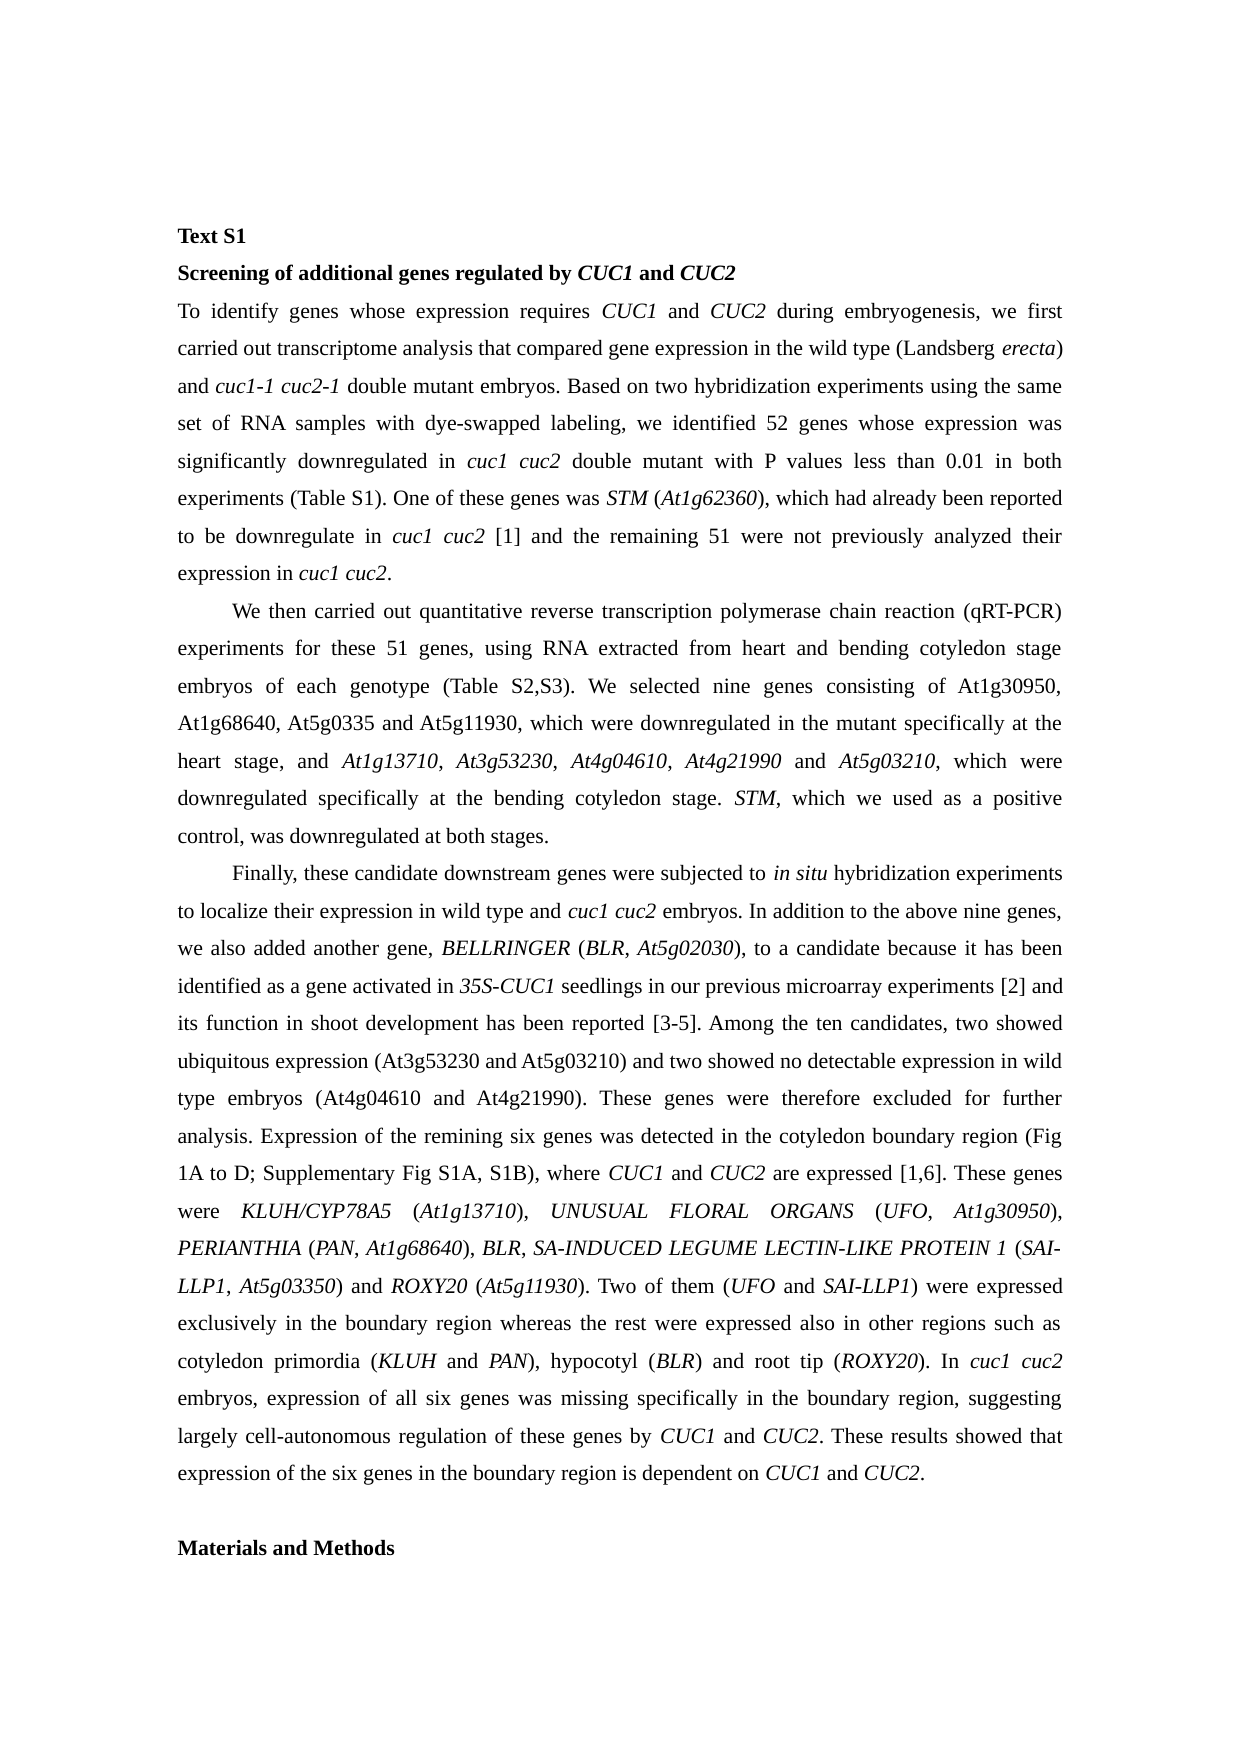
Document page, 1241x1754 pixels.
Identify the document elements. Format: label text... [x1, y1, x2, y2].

text To identify genes whose expression requires CUC1 and CUC2 during embryogenesis, we first carried out transcriptome analysis that compared gene expression in the wild type (Landsberg erecta) and cuc1-1 cuc2-1 double mutant embryos. Based on two hybridization experiments using the same set of RNA samples with dye-swapped labeling, we identified 52 genes whose expression was significantly downregulated in cuc1 cuc2 double mutant with P values less than 0.01 in both experiments (Table S1). One of these genes was STM (At1g62360), which had already been reported to be downregulate in cuc1 cuc2 [1] and the remaining 51 were not previously analyzed their expression in cuc1 cuc2. [177, 292, 1063, 592]
text Text S1 [177, 217, 1063, 254]
text Screening of additional genes regulated by CUC1 and CUC2 [177, 254, 1063, 292]
text We then carried out quantitative reverse transcription polymerase chain reaction (qRT-PCR) experiments for these 51 genes, using RNA extracted from heart and bending cotyledon stage embryos of each genotype (Table S2,S3). We selected nine genes consisting of At1g30950, At1g68640, At5g0335 and At5g11930, which were downregulated in the mutant specifically at the heart stage, and At1g13710, At3g53230, At4g04610, At4g21990 and At5g03210, which were downregulated specifically at the bending cotyledon stage. STM, which we used as a positive control, was downregulated at both stages. [177, 592, 1063, 854]
text Finally, these candidate downstream genes were subjected to in situ hybridization experiments to localize their expression in wild type and cuc1 cuc2 embryos. In addition to the above nine genes, we also added another gene, BELLRINGER (BLR, At5g02030), to a candidate because it has been identified as a gene activated in 35S-CUC1 seedlings in our previous microarray experiments [2] and its function in shoot development has been reported [3-5]. Among the ten candidates, two showed ubiquitous expression (At3g53230 and At5g03210) and two showed no detectable expression in wild type embryos (At4g04610 and At4g21990). These genes were therefore excluded for further analysis. Expression of the remining six genes was detected in the cotyledon boundary region (Fig 1A to D; Supplementary Fig S1A, S1B), where CUC1 and CUC2 are expressed [1,6]. These genes were KLUH/CYP78A5 (At1g13710), UNUSUAL FLORAL ORGANS (UFO, At1g30950), PERIANTHIA (PAN, At1g68640), BLR, SA-INDUCED LEGUME LECTIN-LIKE PROTEIN 1 (SAI-LLP1, At5g03350) and ROXY20 (At5g11930). Two of them (UFO and SAI-LLP1) were expressed exclusively in the boundary region whereas the rest were expressed also in other regions such as cotyledon primordia (KLUH and PAN), hypocotyl (BLR) and root tip (ROXY20). In cuc1 cuc2 embryos, expression of all six genes was missing specifically in the boundary region, suggesting largely cell-autonomous regulation of these genes by CUC1 and CUC2. These results showed that expression of the six genes in the boundary region is dependent on CUC1 and CUC2. [177, 854, 1063, 1492]
text Materials and Methods [177, 1529, 1063, 1567]
